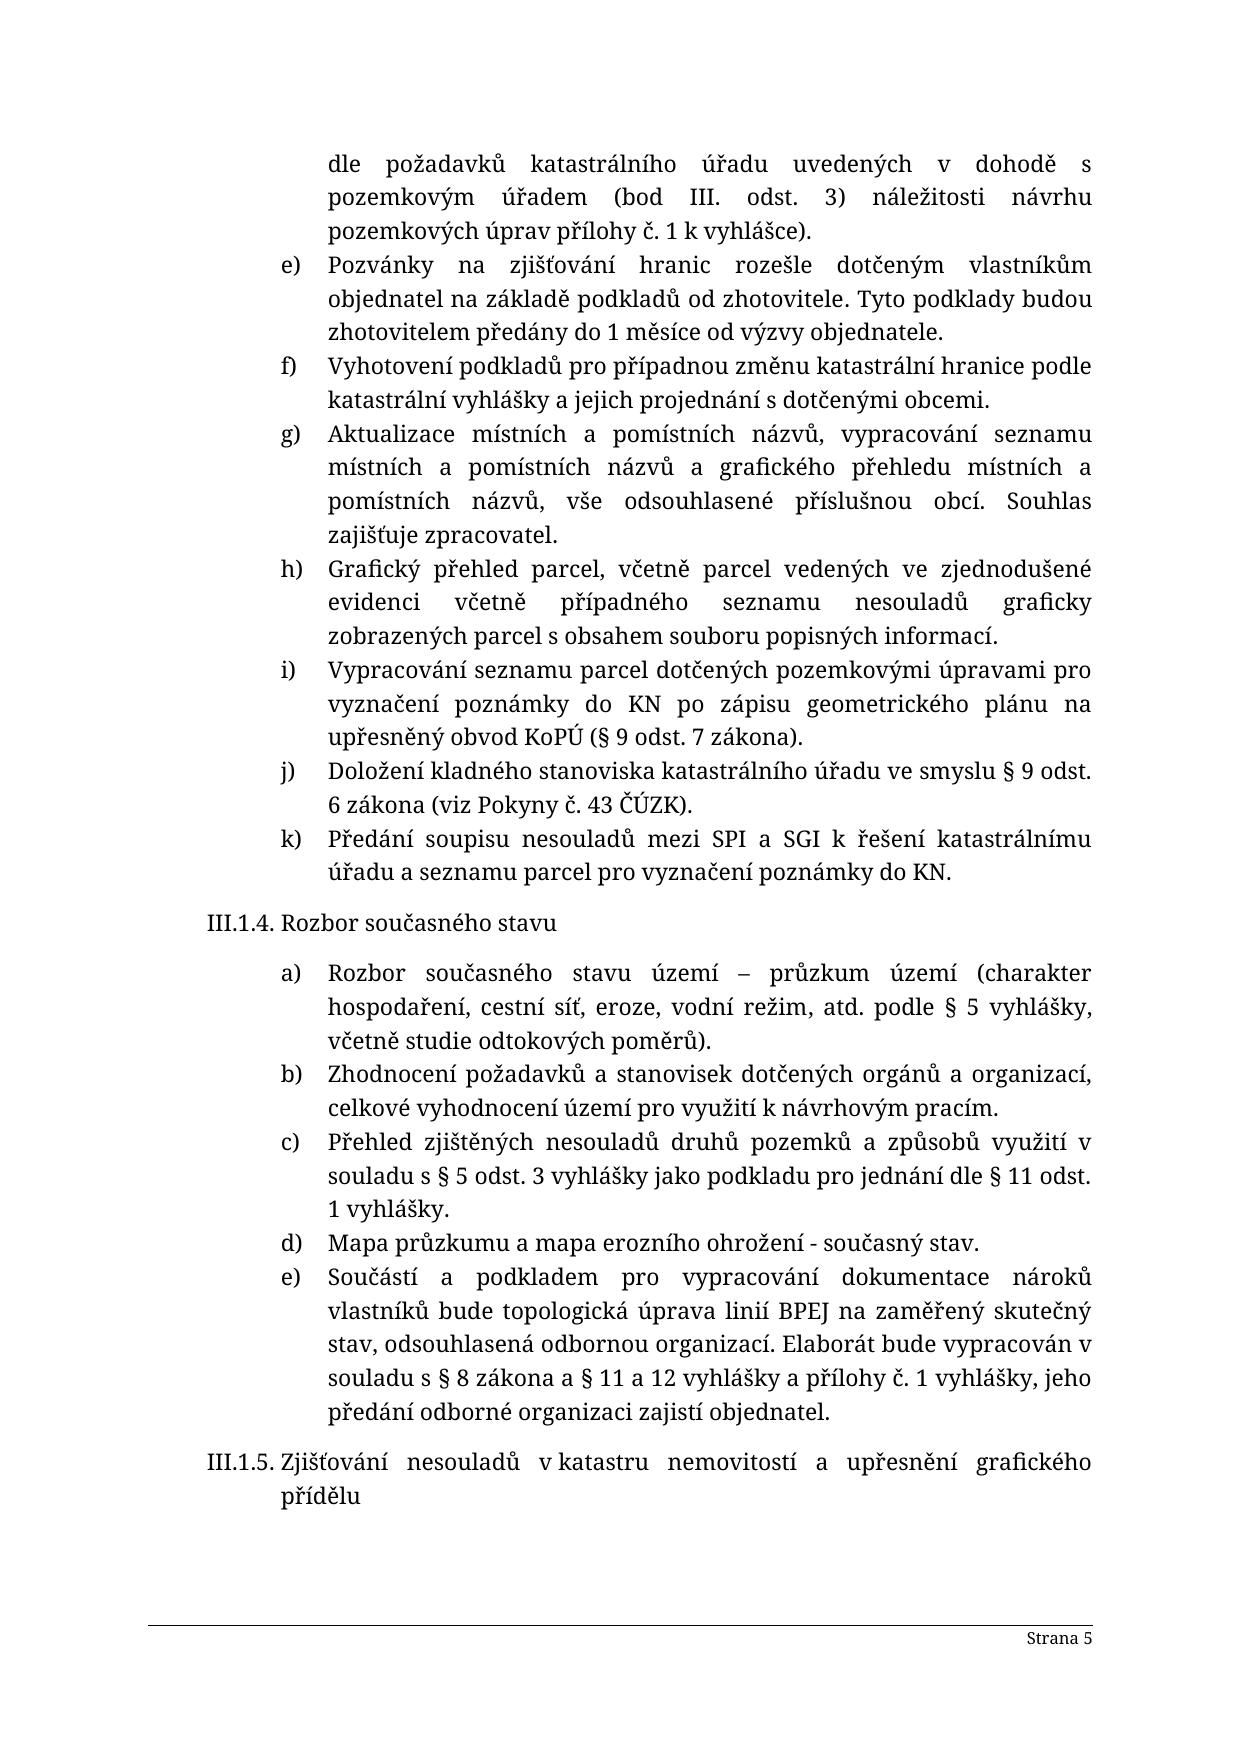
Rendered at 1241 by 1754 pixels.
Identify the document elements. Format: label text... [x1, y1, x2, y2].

text Rozbor současného stavu [207, 907, 1093, 938]
text Grafický přehled parcel, včetně parcel vedených ve zjednodušené evidenci včetně případného seznamu nesouladů graficky zobrazených parcel s obsahem souboru popisných informací. [281, 553, 1093, 651]
text Zhodnocení požadavků a stanovisek dotčených orgánů a organizací, celkové vyhodnocení území pro využití k návrhovým pracím. [281, 1058, 1093, 1123]
text Vypracování seznamu parcel dotčených pozemkovými úpravami pro vyznačení poznámky do KN po zápisu geometrického plánu na upřesněný obvod KoPÚ (§ 9 odst. 7 zákona). [281, 654, 1093, 753]
text Předání soupisu nesouladů mezi SPI a SGI k řešení katastrálnímu úřadu a seznamu parcel pro vyznačení poznámky do KN. [281, 823, 1093, 888]
text Součástí a podkladem pro vypracování dokumentace nároků vlastníků bude topologická úprava linií BPEJ na zaměřený skutečný stav, odsouhlasená odbornou organizací. Elaborát bude vypracován v souladu s § 8 zákona a § 11 a 12 vyhlášky a přílohy č. 1 vyhlášky, jeho předání odborné organizaci zajistí objednatel. [281, 1261, 1093, 1427]
text Zjišťování nesouladů v katastru nemovitostí a upřesnění grafického přídělu [207, 1446, 1093, 1511]
text Vyhotovení podkladů pro případnou změnu katastrální hranice podle katastrální vyhlášky a jejich projednání s dotčenými obcemi. [281, 350, 1093, 415]
text Aktualizace místních a pomístních názvů, vypracování seznamu místních a pomístních názvů a grafického přehledu místních a pomístních názvů, vše odsouhlasené příslušnou obcí. Souhlas zajišťuje zpracovatel. [281, 418, 1093, 550]
text Mapa průzkumu a mapa erozního ohrožení - současný stav. [281, 1227, 1093, 1258]
text Přehled zjištěných nesouladů druhů pozemků a způsobů využití v souladu s § 5 odst. 3 vyhlášky jako podkladu pro jednání dle § 11 odst. 1 vyhlášky. [281, 1126, 1093, 1225]
text Pozvánky na zjišťování hranic rozešle dotčeným vlastníkům objednatel na základě podkladů od zhotovitele. Tyto podklady budou zhotovitelem předány do 1 měsíce od výzvy objednatele. [281, 249, 1093, 348]
text Rozbor současného stavu území – průzkum území (charakter hospodaření, cestní síť, eroze, vodní režim, atd. podle § 5 vyhlášky, včetně studie odtokových poměrů). [281, 957, 1093, 1056]
text Doložení kladného stanoviska katastrálního úřadu ve smyslu § 9 odst. 6 zákona (viz Pokyny č. 43 ČÚZK). [281, 755, 1093, 820]
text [281, 148, 1093, 246]
